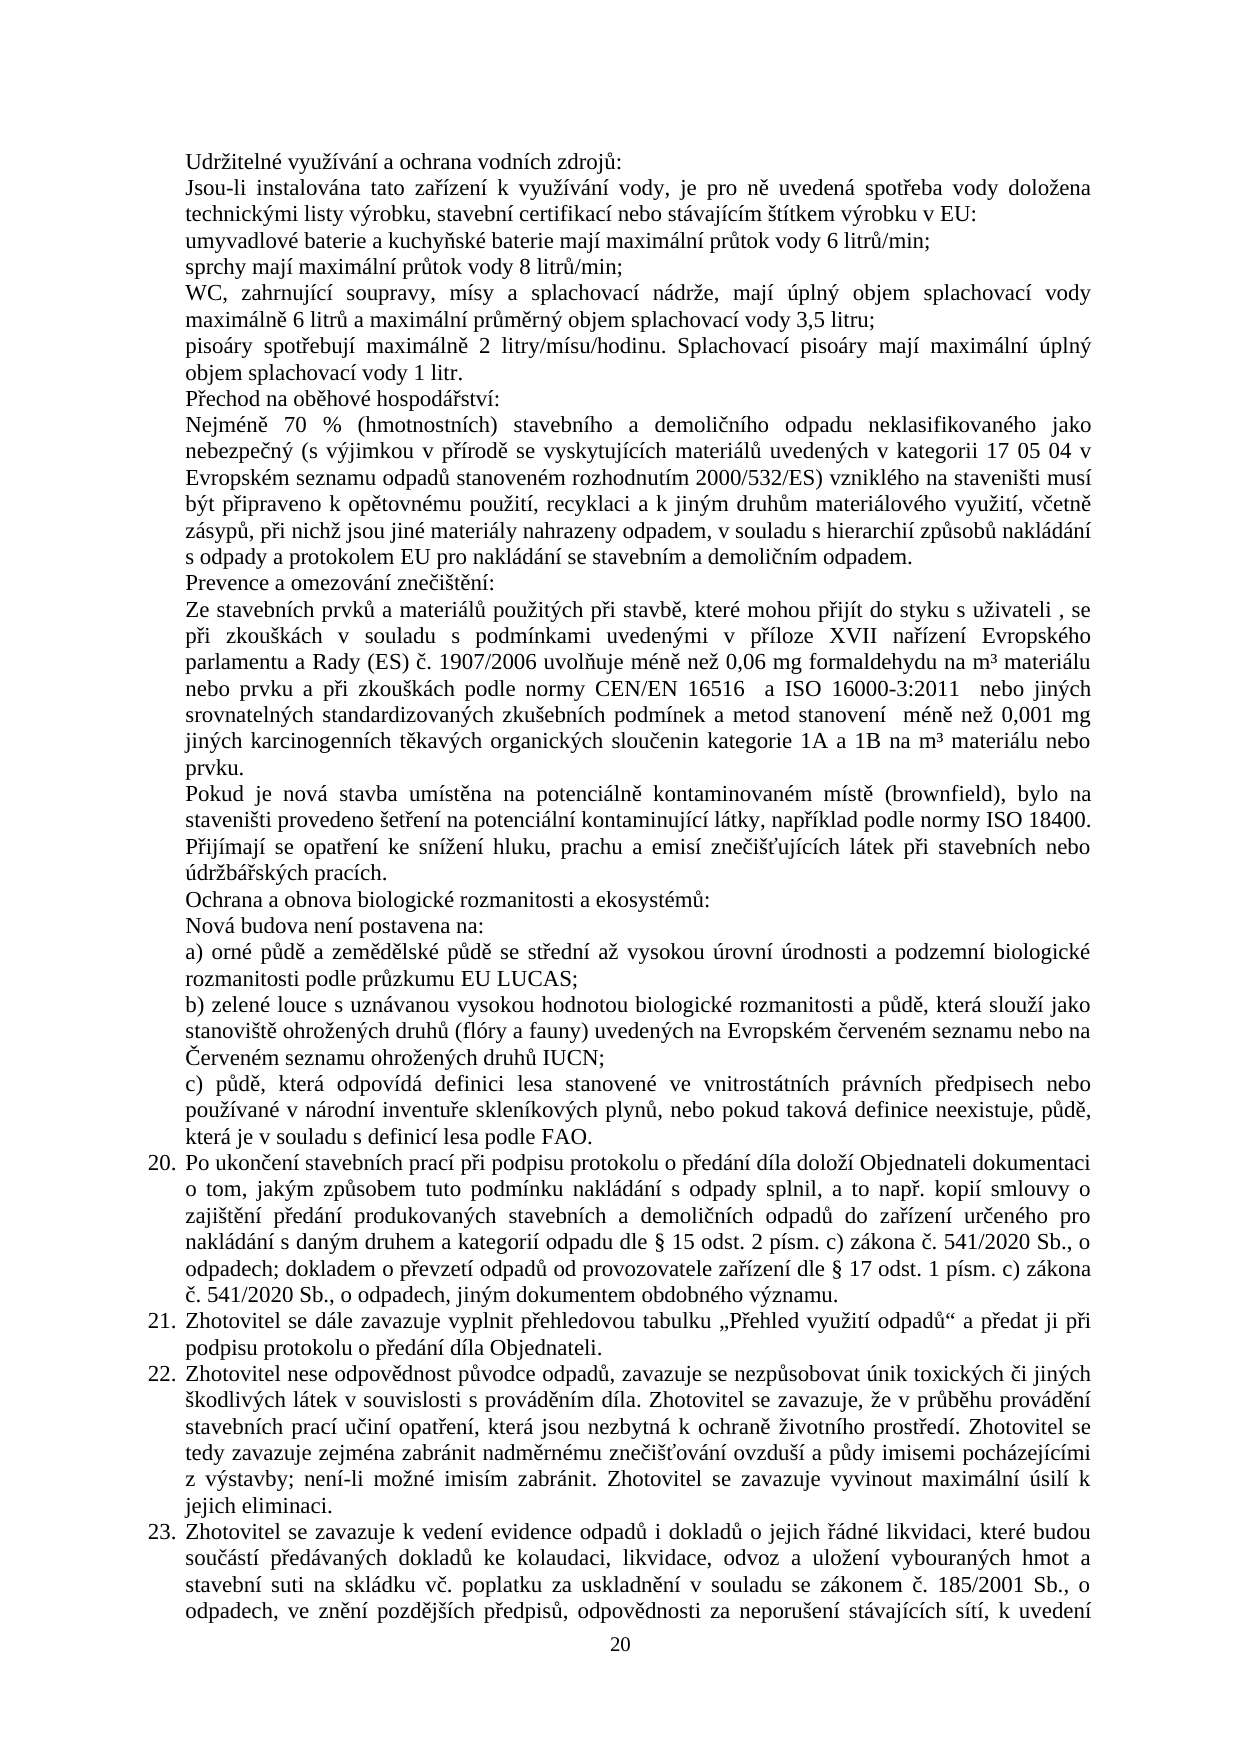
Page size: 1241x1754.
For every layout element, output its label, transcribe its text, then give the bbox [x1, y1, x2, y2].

text Udržitelné využívání a ochrana vodních zdrojů: [185, 148, 1092, 174]
list Zhotovitel se dále zavazuje vyplnit přehledovou tabulku „Přehled využití odpadů“ a předat ji při podpisu protokolu o předání díla Objednateli. [148, 1307, 1092, 1360]
text Ze stavebních prvků a materiálů použitých při stavbě, které mohou přijít do styku s uživateli , se při zkouškách v souladu s podmínkami uvedenými v příloze XVII nařízení Evropského parlamentu a Rady (ES) č. 1907/2006 uvolňuje méně než 0,06 mg formaldehydu na m³ materiálu nebo prvku a při zkouškách podle normy CEN/EN 16516 a ISO 16000-3:2011 nebo jiných srovnatelných standardizovaných zkušebních podmínek a metod stanovení méně než 0,001 mg jiných karcinogenních těkavých organických sloučenin kategorie 1A a 1B na m³ materiálu nebo prvku. [185, 596, 1092, 780]
list Po ukončení stavebních prací při podpisu protokolu o předání díla doloží Objednateli dokumentaci o tom, jakým způsobem tuto podmínku nakládání s odpady splnil, a to např. kopií smlouvy o zajištění předání produkovaných stavebních a demoličních odpadů do zařízení určeného pro nakládání s daným druhem a kategorií odpadu dle § 15 odst. 2 písm. c) zákona č. 541/2020 Sb., o odpadech; dokladem o převzetí odpadů od provozovatele zařízení dle § 17 odst. 1 písm. c) zákona č. 541/2020 Sb., o odpadech, jiným dokumentem obdobného významu. [148, 1149, 1092, 1307]
text Nejméně 70 % (hmotnostních) stavebního a demoličního odpadu neklasifikovaného jako nebezpečný (s výjimkou v přírodě se vyskytujících materiálů uvedených v kategorii 17 05 04 v Evropském seznamu odpadů stanoveném rozhodnutím 2000/532/ES) vzniklého na staveništi musí být připraveno k opětovnému použití, recyklaci a k jiným druhům materiálového využití, včetně zásypů, při nichž jsou jiné materiály nahrazeny odpadem, v souladu s hierarchií způsobů nakládání s odpady a protokolem EU pro nakládání se stavebním a demoličním odpadem. [185, 411, 1092, 569]
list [148, 1518, 1092, 1623]
text pisoáry spotřebují maximálně 2 litry/mísu/hodinu. Splachovací pisoáry mají maximální úplný objem splachovací vody 1 litr. [185, 332, 1092, 385]
text Přechod na oběhové hospodářství: [185, 385, 1092, 411]
text Jsou-li instalována tato zařízení k využívání vody, je pro ně uvedená spotřeba vody doložena technickými listy výrobku, stavební certifikací nebo stávajícím štítkem výrobku v EU: [185, 174, 1092, 227]
text Přijímají se opatření ke snížení hluku, prachu a emisí znečišťujících látek při stavebních nebo údržbářských pracích. [185, 833, 1092, 886]
text c) půdě, která odpovídá definici lesa stanovené ve vnitrostátních právních předpisech nebo používané v národní inventuře skleníkových plynů, nebo pokud taková definice neexistuje, půdě, která je v souladu s definicí lesa podle FAO. [185, 1070, 1092, 1149]
list Zhotovitel nese odpovědnost původce odpadů, zavazuje se nezpůsobovat únik toxických či jiných škodlivých látek v souvislosti s prováděním díla. Zhotovitel se zavazuje, že v průběhu provádění stavebních prací učiní opatření, která jsou nezbytná k ochraně životního prostředí. Zhotovitel se tedy zavazuje zejména zabránit nadměrnému znečišťování ovzduší a půdy imisemi pocházejícími z výstavby; není-li možné imisím zabránit. Zhotovitel se zavazuje vyvinout maximální úsilí k jejich eliminaci. [148, 1360, 1092, 1518]
text sprchy mají maximální průtok vody 8 litrů/min; [185, 253, 1092, 279]
text WC, zahrnující soupravy, mísy a splachovací nádrže, mají úplný objem splachovací vody maximálně 6 litrů a maximální průměrný objem splachovací vody 3,5 litru; [185, 279, 1092, 332]
text Ochrana a obnova biologické rozmanitosti a ekosystémů: [185, 886, 1092, 912]
text a) orné půdě a zemědělské půdě se střední až vysokou úrovní úrodnosti a podzemní biologické rozmanitosti podle průzkumu EU LUCAS; [185, 938, 1092, 991]
text Nová budova není postavena na: [185, 912, 1092, 938]
text Pokud je nová stavba umístěna na potenciálně kontaminovaném místě (brownfield), bylo na staveništi provedeno šetření na potenciální kontaminující látky, například podle normy ISO 18400. [185, 780, 1092, 833]
text Prevence a omezování znečištění: [185, 569, 1092, 596]
text b) zelené louce s uznávanou vysokou hodnotou biologické rozmanitosti a půdě, která slouží jako stanoviště ohrožených druhů (flóry a fauny) uvedených na Evropském červeném seznamu nebo na Červeném seznamu ohrožených druhů IUCN; [185, 991, 1092, 1070]
text umyvadlové baterie a kuchyňské baterie mají maximální průtok vody 6 litrů/min; [185, 227, 1092, 253]
